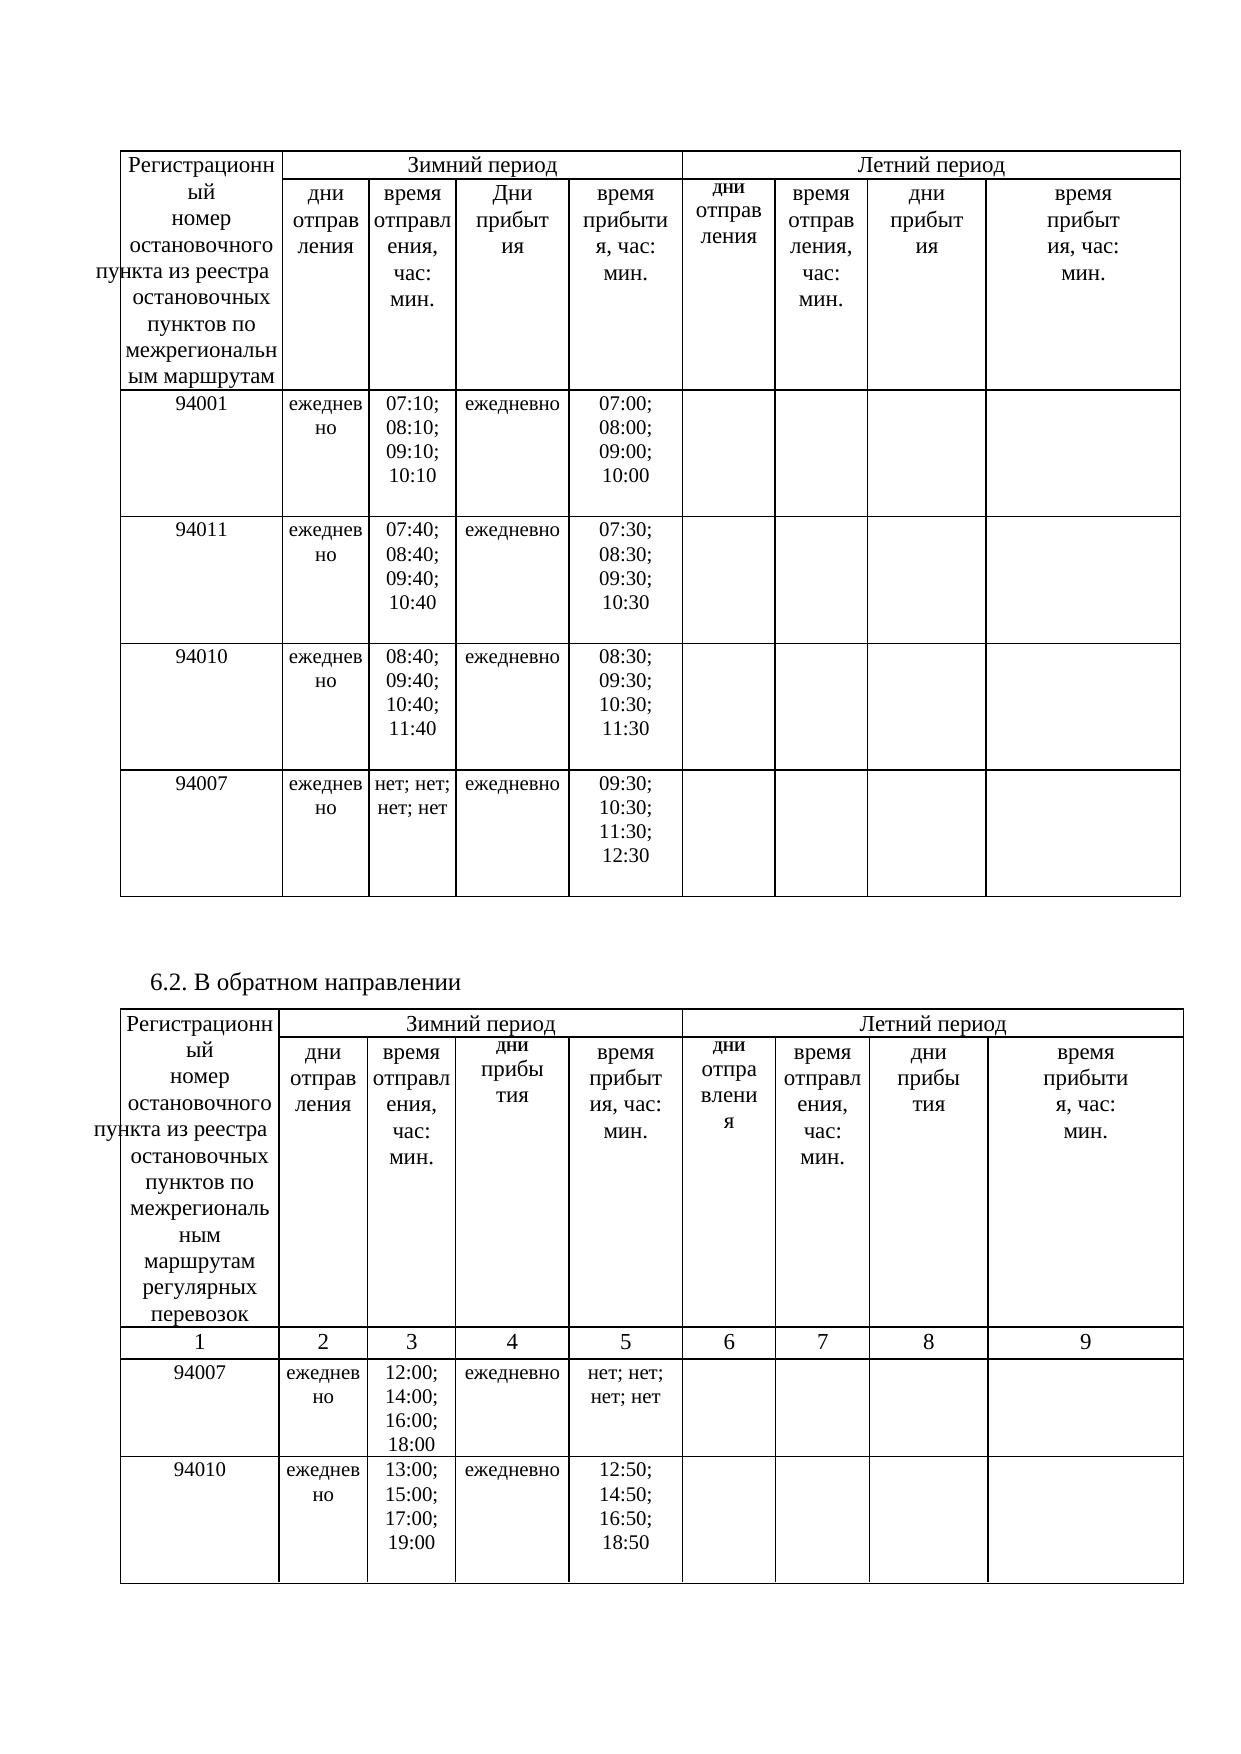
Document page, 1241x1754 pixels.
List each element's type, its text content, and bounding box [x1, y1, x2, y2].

table_cell ежедневно [456, 1360, 568, 1456]
table_header Регистрационный номер остановочного пункта из реестра остановочных пунктов по межрегиональным маршрутам регулярных перевозок [121, 152, 282, 389]
table_cell [683, 391, 774, 516]
table_cell [987, 517, 1180, 642]
table_cell 08:30; 09:30; 10:30; 11:30 [570, 644, 682, 769]
table_cell 8 [870, 1328, 987, 1358]
table_cell ежедневно [283, 771, 368, 896]
table_cell нет; нет; нет; нет [570, 1360, 682, 1456]
table_cell [776, 517, 867, 642]
table_cell [683, 1360, 775, 1456]
table_cell 1 [121, 1328, 278, 1358]
table_cell 12:00; 14:00; 16:00; 18:00 [368, 1360, 455, 1456]
table_cell 07:30; 08:30; 09:30; 10:30 [570, 517, 682, 642]
table_cell 94010 [121, 644, 282, 769]
table_cell 94011 [121, 517, 282, 642]
table_cell ежедневно [457, 771, 568, 896]
table_cell 07:00; 08:00; 09:00; 10:00 [570, 391, 682, 516]
table_cell [870, 1457, 987, 1582]
table_cell ежедневно [457, 391, 568, 516]
table_cell ежедневно [283, 391, 368, 516]
table_cell время прибыт ия, час: мин. [987, 180, 1180, 389]
table_cell [683, 517, 774, 642]
table_cell [868, 391, 985, 516]
table_cell ежедневно [456, 1457, 568, 1582]
text 6.2. В обратном направлении [150, 967, 1090, 996]
table_cell дни прибы тия [870, 1038, 987, 1326]
table_header Летний период [683, 1010, 1183, 1036]
table_cell дни отправ ления [283, 180, 368, 389]
table_cell [776, 1360, 869, 1456]
table_cell ежедневно [457, 644, 568, 769]
table_cell [989, 1360, 1183, 1456]
table_header Зимний период [280, 1010, 682, 1036]
table_cell 7 [776, 1328, 869, 1358]
table_cell [868, 644, 985, 769]
table_cell [987, 644, 1180, 769]
table_cell ежедневно [283, 644, 368, 769]
table_cell время отправ ления, час: мин. [776, 180, 867, 389]
table_cell ДНИ прибы тия [456, 1038, 568, 1326]
table_cell [987, 771, 1180, 896]
table_cell 12:50; 14:50; 16:50; 18:50 [570, 1457, 682, 1582]
table_cell [683, 1457, 775, 1582]
table_cell 94010 [121, 1457, 278, 1582]
table_cell дни прибыт ия [868, 180, 985, 389]
table_cell ежедневно [457, 517, 568, 642]
table_cell 9 [989, 1328, 1183, 1358]
table_cell ежедневно [280, 1457, 367, 1582]
table_cell ежедневно [280, 1360, 367, 1456]
table_cell 07:40; 08:40; 09:40; 10:40 [370, 517, 455, 642]
table_header Летний период [683, 152, 1180, 178]
table_cell [868, 771, 985, 896]
table_cell 4 [456, 1328, 568, 1358]
table_cell 94007 [121, 771, 282, 896]
table_cell 6 [683, 1328, 775, 1358]
table_cell время прибыт ия, час: мин. [570, 1038, 682, 1326]
table_cell 2 [280, 1328, 367, 1358]
table_cell ДНИ отпра влени я [683, 1038, 775, 1326]
table_cell [868, 517, 985, 642]
table_cell 08:40; 09:40; 10:40; 11:40 [370, 644, 455, 769]
table_cell [776, 1457, 869, 1582]
table_cell 5 [570, 1328, 682, 1358]
table_cell 07:10; 08:10; 09:10; 10:10 [370, 391, 455, 516]
table_cell [683, 771, 774, 896]
table_cell 94001 [121, 391, 282, 516]
table_cell [776, 771, 867, 896]
table_cell [987, 391, 1180, 516]
table_cell 09:30; 10:30; 11:30; 12:30 [570, 771, 682, 896]
table_cell время отправл ения, час: мин. [370, 180, 455, 389]
table_header Регистрационный номер остановочного пункта из реестра остановочных пунктов по межрегиональным маршрутам регулярных перевозок [121, 1010, 278, 1326]
table_cell время отправл ения, час: мин. [776, 1038, 869, 1326]
table_cell 94007 [121, 1360, 278, 1456]
table_cell [989, 1457, 1183, 1582]
table_cell 13:00; 15:00; 17:00; 19:00 [368, 1457, 455, 1582]
table_cell время отправл ения, час: мин. [368, 1038, 455, 1326]
table_cell дни отправ ления [280, 1038, 367, 1326]
table_cell [683, 644, 774, 769]
table_header Зимний период [283, 152, 682, 178]
table_cell 3 [368, 1328, 455, 1358]
table_cell [870, 1360, 987, 1456]
table_cell нет; нет; нет; нет [370, 771, 455, 896]
table_cell время прибыти я, час: мин. [570, 180, 682, 389]
table_cell ДНИ отправ ления [683, 180, 774, 389]
table_cell ежедневно [283, 517, 368, 642]
table_cell [776, 391, 867, 516]
table_cell время прибыти я, час: мин. [989, 1038, 1183, 1326]
table_cell Дни прибыт ия [457, 180, 568, 389]
table_cell [776, 644, 867, 769]
